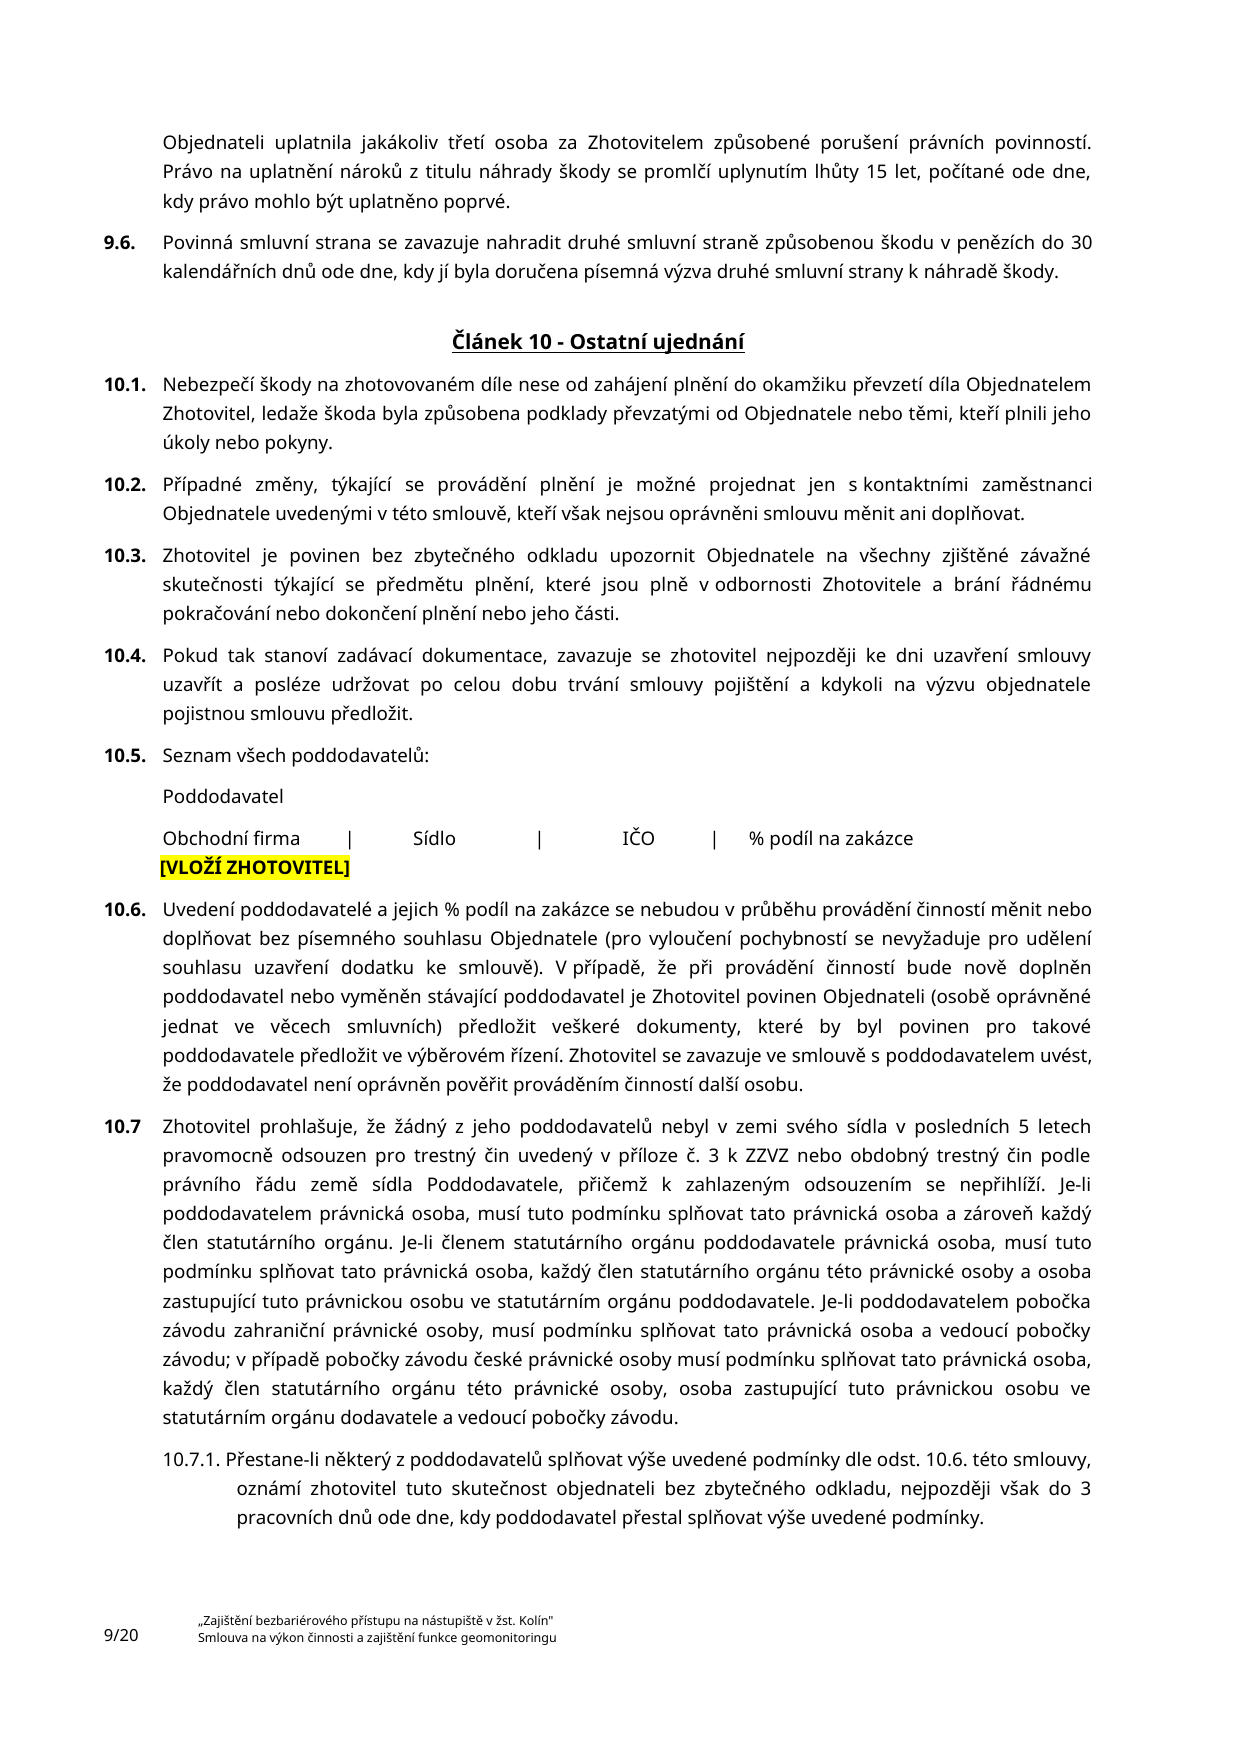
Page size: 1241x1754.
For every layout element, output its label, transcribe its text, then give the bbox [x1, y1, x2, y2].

text 10.7.1. Přestane-li některý z poddodavatelů splňovat výše uvedené podmínky dle odst. 10.6. této smlouvy, oznámí zhotovitel tuto skutečnost objednateli bez zbytečného odkladu, nejpozději však do 3 pracovních dnů ode dne, kdy poddodavatel přestal splňovat výše uvedené podmínky. [162, 1443, 1092, 1531]
text 10.4. Pokud tak stanoví zadávací dokumentace, zavazuje se zhotovitel nejpozději ke dni uzavření smlouvy uzavřít a posléze udržovat po celou dobu trvání smlouvy pojištění a kdykoli na výzvu objednatele pojistnou smlouvu předložit. [103, 639, 1092, 726]
text 10.5. Seznam všech poddodavatelů: [103, 739, 1092, 768]
text Obchodní firma | Sídlo | IČO | % podíl na zakázce [106, 822, 1092, 851]
text 10.7 Zhotovitel prohlašuje, že žádný z jeho poddodavatelů nebyl v zemi svého sídla v posledních 5 letech pravomocně odsouzen pro trestný čin uvedený v příloze č. 3 k ZZVZ nebo obdobný trestný čin podle právního řádu země sídla Poddodavatele, přičemž k zahlazeným odsouzením se nepřihlíží. Je-li poddodavatelem právnická osoba, musí tuto podmínku splňovat tato právnická osoba a zároveň každý člen statutárního orgánu. Je-li členem statutárního orgánu poddodavatele právnická osoba, musí tuto podmínku splňovat tato právnická osoba, každý člen statutárního orgánu této právnické osoby a osoba zastupující tuto právnickou osobu ve statutárním orgánu poddodavatele. Je-li poddodavatelem pobočka závodu zahraniční právnické osoby, musí podmínku splňovat tato právnická osoba a vedoucí pobočky závodu; v případě pobočky závodu české právnické osoby musí podmínku splňovat tato právnická osoba, každý člen statutárního orgánu této právnické osoby, osoba zastupující tuto právnickou osobu ve statutárním orgánu dodavatele a vedoucí pobočky závodu. [103, 1110, 1092, 1431]
text 10.2. Případné změny, týkající se provádění plnění je možné projednat jen s kontaktními zaměstnanci Objednatele uvedenými v této smlouvě, kteří však nejsou oprávněni smlouvu měnit ani doplňovat. [103, 468, 1092, 526]
text 10.6. Uvedení poddodavatelé a jejich % podíl na zakázce se nebudou v průběhu provádění činností měnit nebo doplňovat bez písemného souhlasu Objednatele (pro vyloučení pochybností se nevyžaduje pro udělení souhlasu uzavření dodatku ke smlouvě). V případě, že při provádění činností bude nově doplněn poddodavatel nebo vyměněn stávající poddodavatel je Zhotovitel povinen Objednateli (osobě oprávněné jednat ve věcech smluvních) předložit veškeré dokumenty, které by byl povinen pro takové poddodavatele předložit ve výběrovém řízení. Zhotovitel se zavazuje ve smlouvě s poddodavatelem uvést, že poddodavatel není oprávněn pověřit prováděním činností další osobu. [103, 893, 1092, 1097]
subtitle Článek 10 - Ostatní ujednání [103, 326, 1092, 356]
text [103, 126, 1092, 214]
text 10.1. Nebezpečí škody na zhotovovaném díle nese od zahájení plnění do okamžiku převzetí díla Objednatelem Zhotovitel, ledaže škoda byla způsobena podklady převzatými od Objednatele nebo těmi, kteří plnili jeho úkoly nebo pokyny. [103, 368, 1092, 456]
text 10.3. Zhotovitel je povinen bez zbytečného odkladu upozornit Objednatele na všechny zjištěné závažné skutečnosti týkající se předmětu plnění, které jsou plně v odbornosti Zhotovitele a brání řádnému pokračování nebo dokončení plnění nebo jeho části. [103, 539, 1092, 626]
text 9.6. Povinná smluvní strana se zavazuje nahradit druhé smluvní straně způsobenou škodu v penězích do 30 kalendářních dnů ode dne, kdy jí byla doručena písemná výzva druhé smluvní strany k náhradě škody. [103, 226, 1092, 285]
text Poddodavatel [159, 781, 1092, 810]
text [VLOŽÍ ZHOTOVITEL] [103, 851, 1092, 881]
